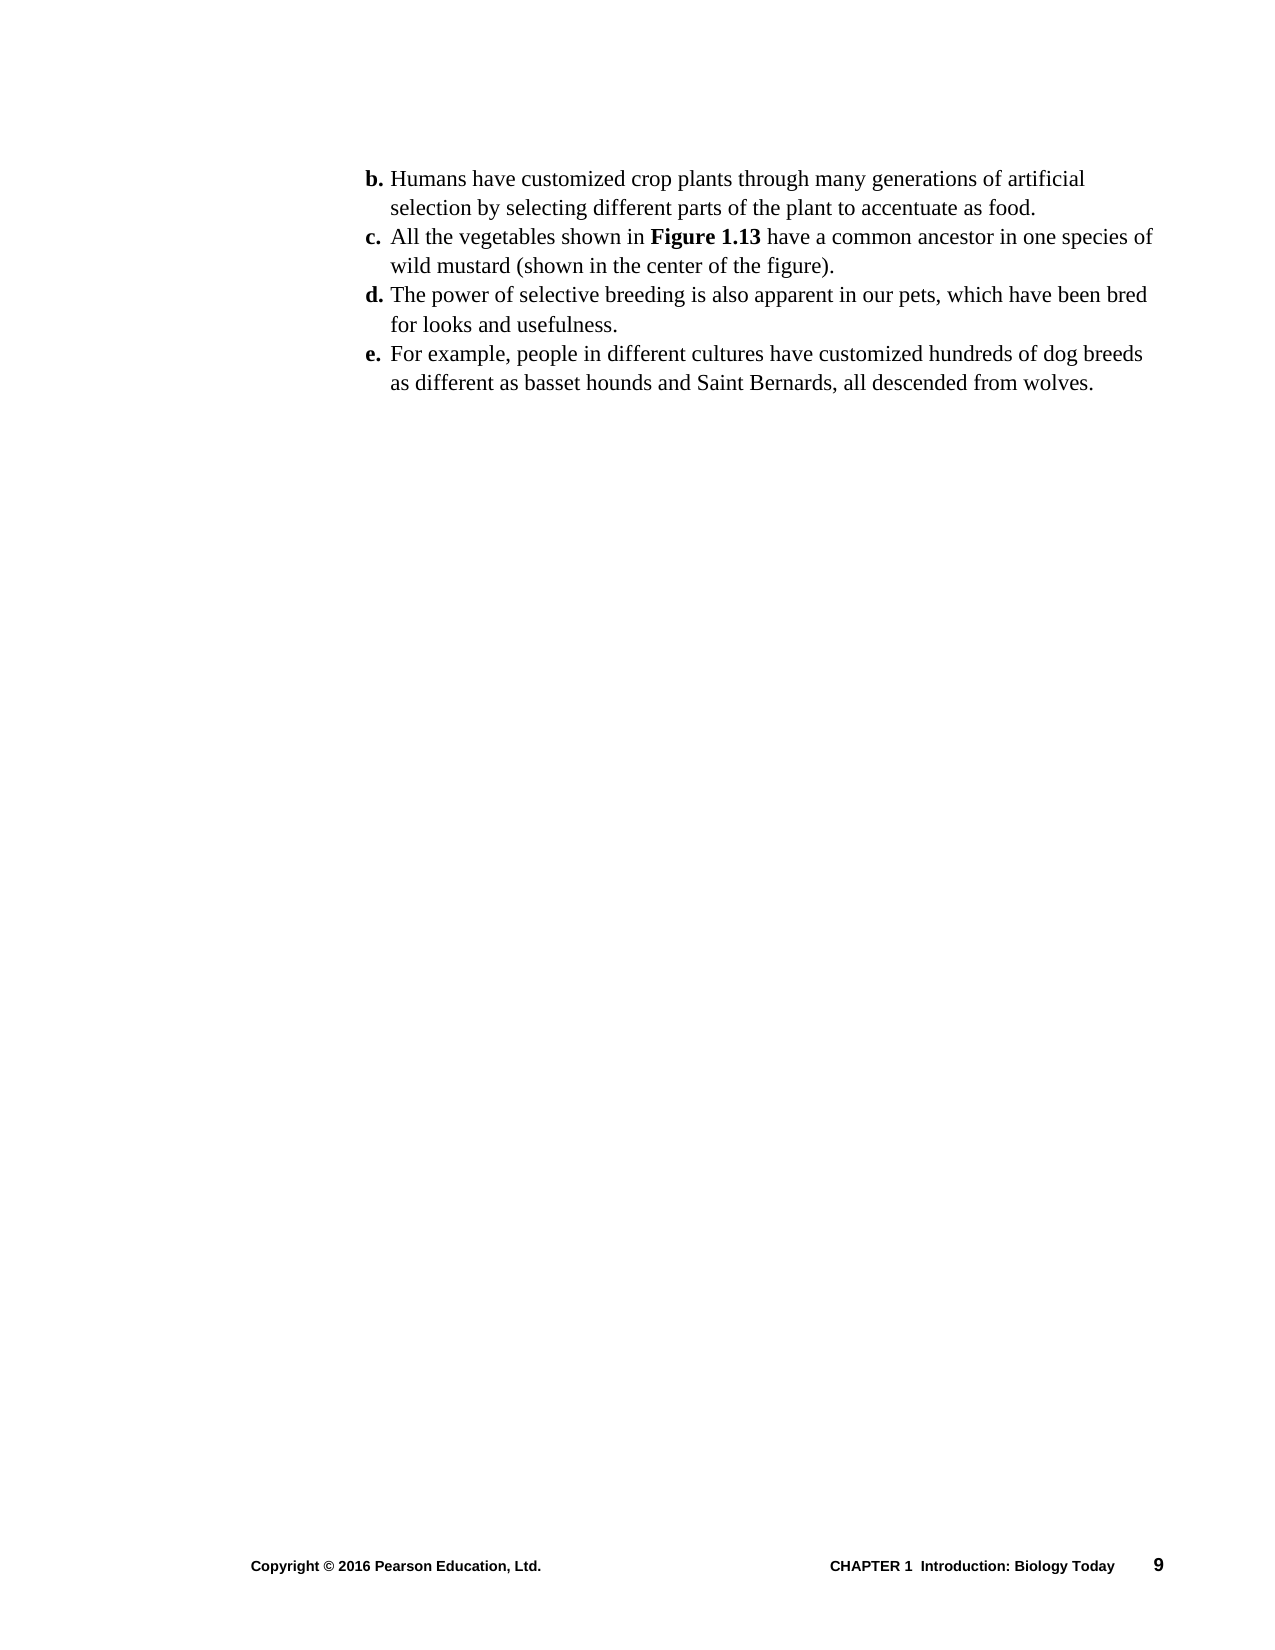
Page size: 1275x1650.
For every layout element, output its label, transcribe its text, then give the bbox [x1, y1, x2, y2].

text b. Humans have customized crop plants through many generations of artificial selection by selecting different parts of the plant to accentuate as food. [365, 162, 1162, 220]
text d. The power of selective breeding is also apparent in our pets, which have been bred for looks and usefulness. [365, 279, 1162, 337]
text c. All the vegetables shown in Figure 1.13 have a common ancestor in one species of wild mustard (shown in the center of the figure). [365, 220, 1162, 279]
text e. For example, people in different cultures have customized hundreds of dog breeds as different as basset hounds and Saint Bernards, all descended from wolves. [365, 337, 1162, 395]
